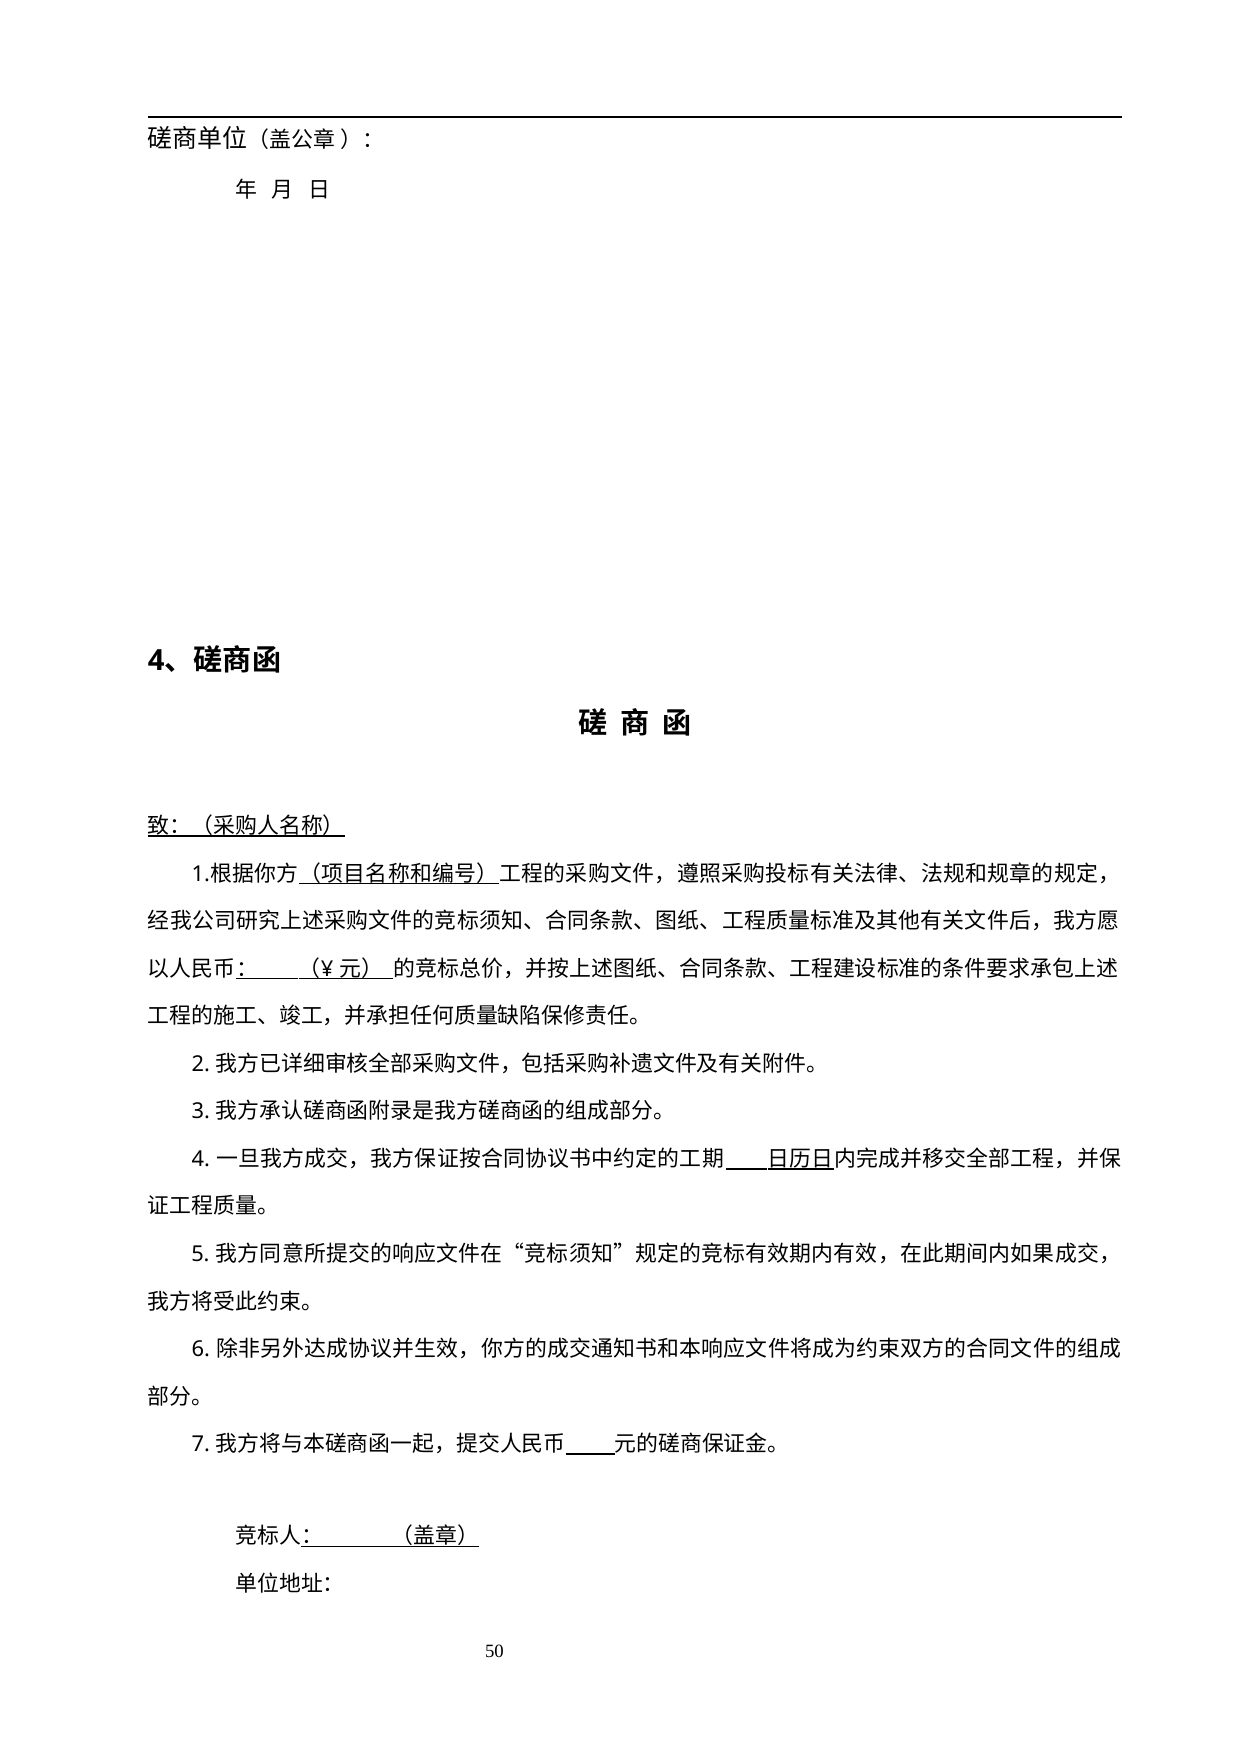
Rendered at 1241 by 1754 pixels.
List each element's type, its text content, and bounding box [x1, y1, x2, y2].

text 1.根据你方（项目名称和编号）工程的采购文件，遵照采购投标有关法律、法规和规章的规定，经我公司研究上述采购文件的竞标须知、合同条款、图纸、工程质量标准及其他有关文件后，我方愿以人民币： （¥ 元） 的竞标总价，并按上述图纸、合同条款、工程建设标准的条件要求承包上述工程的施工、竣工，并承担任何质量缺陷保修责任。 [148, 856, 1122, 1030]
text 6. 除非另外达成协议并生效，你方的成交通知书和本响应文件将成为约束双方的合同文件的组成部分。 [148, 1331, 1122, 1410]
text 3. 我方承认磋商函附录是我方磋商函的组成部分。 [148, 1093, 1122, 1125]
text 磋 商 函 [148, 700, 1122, 742]
text 致：（采购人名称） [148, 808, 1122, 840]
text 5. 我方同意所提交的响应文件在“竞标须知”规定的竞标有效期内有效，在此期间内如果成交，我方将受此约束。 [148, 1236, 1122, 1315]
text 7. 我方将与本磋商函一起，提交人民币 元的磋商保证金。 [148, 1426, 1122, 1458]
text 单位地址： [148, 1566, 1122, 1598]
text 竞标人： （盖章） [148, 1518, 1122, 1550]
text 2. 我方已详细审核全部采购文件，包括采购补遗文件及有关附件。 [148, 1046, 1122, 1077]
text 磋商单位（盖公章 ）： [148, 118, 1122, 154]
text 年 月 日 [148, 172, 1122, 204]
text 4、磋商函 [148, 636, 1122, 679]
text 4. 一旦我方成交，我方保证按合同协议书中约定的工期 日历日内完成并移交全部工程，并保证工程质量。 [148, 1141, 1122, 1220]
